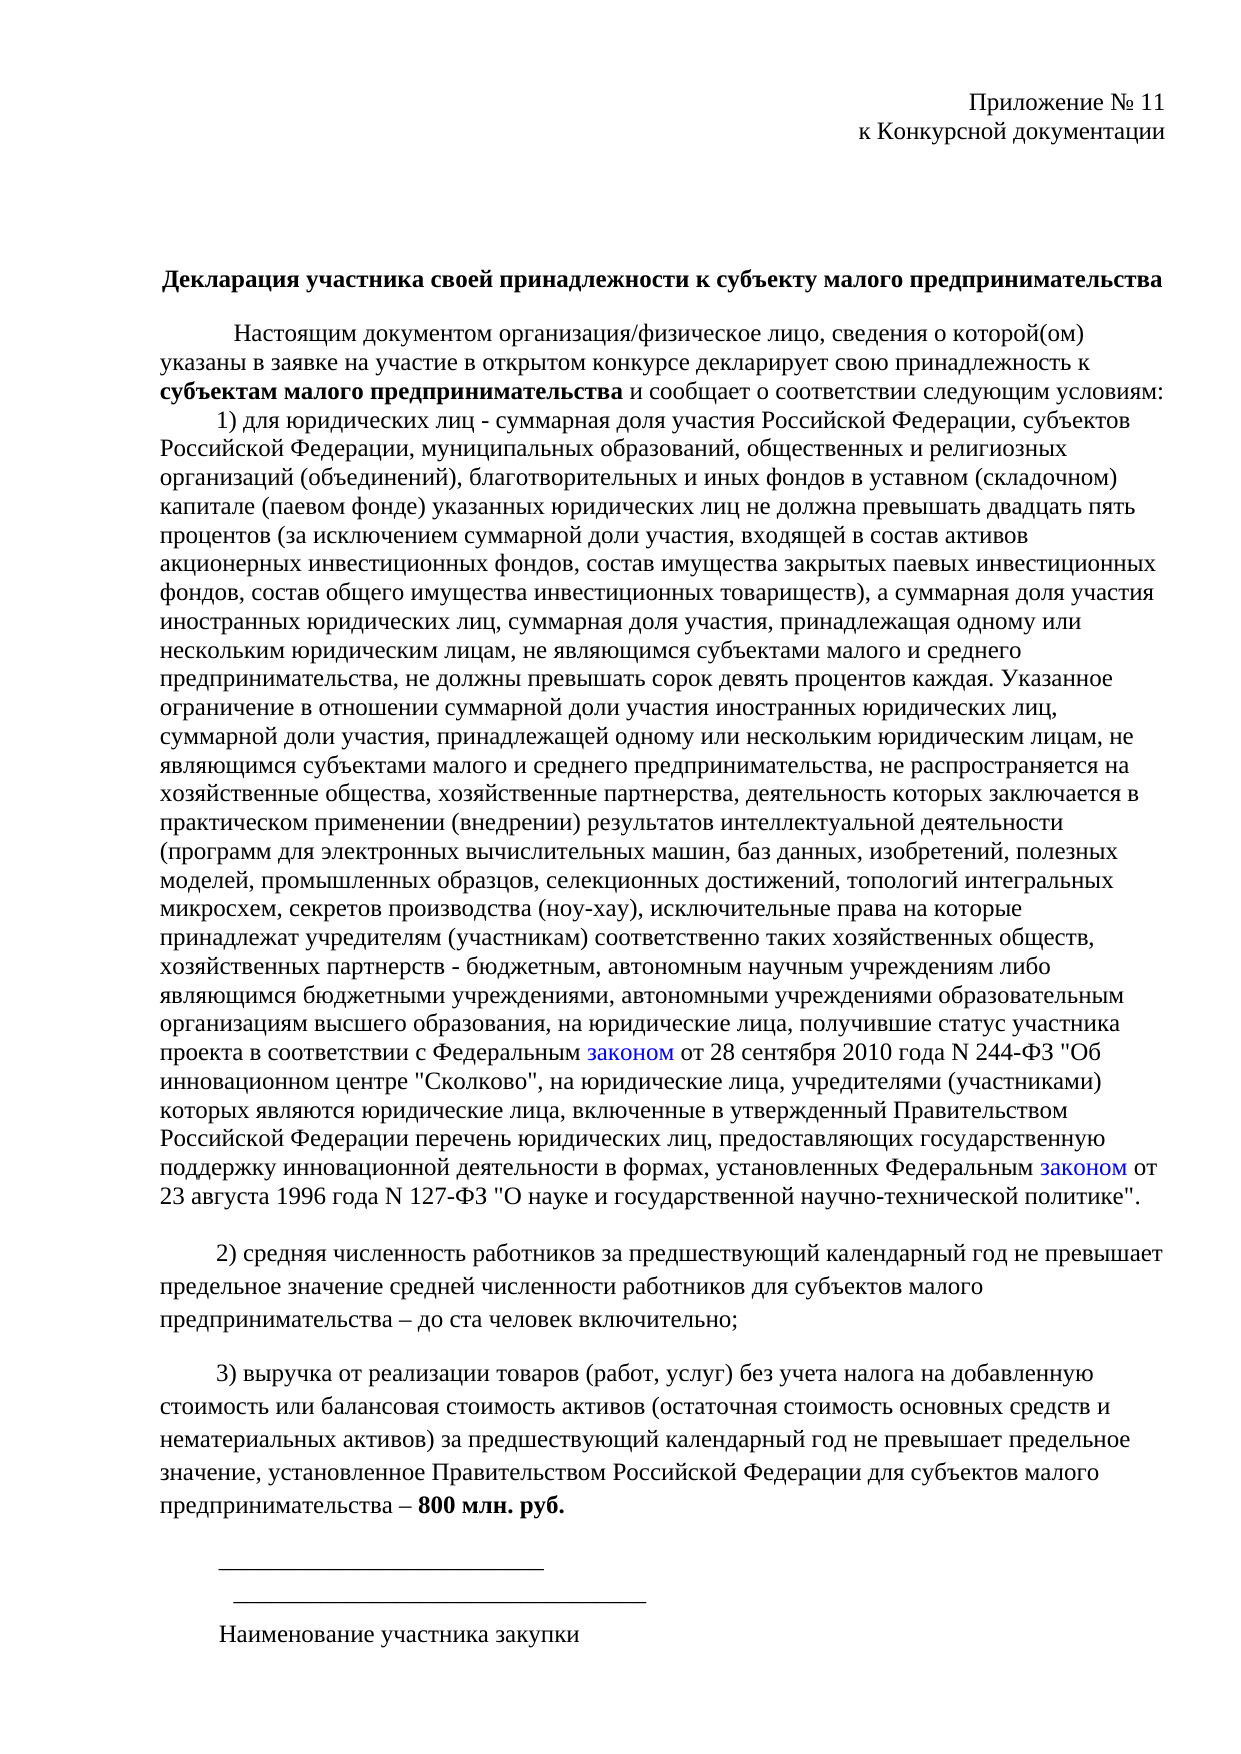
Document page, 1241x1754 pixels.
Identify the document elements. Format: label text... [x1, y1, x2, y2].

text 2) средняя численность работников за предшествующий календарный год не превышает предельное значение средней численности работников для субъектов малого предпринимательства – до ста человек включительно; [159, 1238, 1165, 1333]
text Приложение № 11 [159, 87, 1165, 116]
text к Конкурсной документации [159, 116, 1165, 144]
text Настоящим документом организация/физическое лицо, сведения о которой(ом) указаны в заявке на участие в открытом конкурсе декларирует свою принадлежность к субъектам малого предпринимательства и сообщает о соответствии следующим условиям: [159, 318, 1165, 405]
text Декларация участника своей принадлежности к субъекту малого предпринимательства [159, 264, 1165, 293]
text __________________________ _________________________________ [159, 1544, 1165, 1606]
text 3) выручка от реализации товаров (работ, услуг) без учета налога на добавленную стоимость или балансовая стоимость активов (остаточная стоимость основных средств и нематериальных активов) за предшествующий календарный год не превышает предельное значение, установленное Правительством Российской Федерации для субъектов малого предпринимательства – 800 млн. руб. [159, 1358, 1165, 1519]
text Наименование участника закупки [159, 1619, 1165, 1647]
text 1) для юридических лиц - суммарная доля участия Российской Федерации, субъектов Российской Федерации, муниципальных образований, общественных и религиозных организаций (объединений), благотворительных и иных фондов в уставном (складочном) капитале (паевом фонде) указанных юридических лиц не должна превышать двадцать пять процентов (за исключением суммарной доли участия, входящей в состав активов акционерных инвестиционных фондов, состав имущества закрытых паевых инвестиционных фондов, состав общего имущества инвестиционных товариществ), а суммарная доля участия иностранных юридических лиц, суммарная доля участия, принадлежащая одному или нескольким юридическим лицам, не являющимся субъектами малого и среднего предпринимательства, не должны превышать сорок девять процентов каждая. Указанное ограничение в отношении суммарной доли участия иностранных юридических лиц, суммарной доли участия, принадлежащей одному или нескольким юридическим лицам, не являющимся субъектами малого и среднего предпринимательства, не распространяется на хозяйственные общества, хозяйственные партнерства, деятельность которых заключается в практическом применении (внедрении) результатов интеллектуальной деятельности (программ для электронных вычислительных машин, баз данных, изобретений, полезных моделей, промышленных образцов, селекционных достижений, топологий интегральных микросхем, секретов производства (ноу-хау), исключительные права на которые принадлежат учредителям (участникам) соответственно таких хозяйственных обществ, хозяйственных партнерств - бюджетным, автономным научным учреждениям либо являющимся бюджетными учреждениями, автономными учреждениями образовательным организациям высшего образования, на юридические лица, получившие статус участника проекта в соответствии с Федеральным законом от 28 сентября 2010 года N 244-ФЗ "Об инновационном центре "Сколково", на юридические лица, учредителями (участниками) которых являются юридические лица, включенные в утвержденный Правительством Российской Федерации перечень юридических лиц, предоставляющих государственную поддержку инновационной деятельности в формах, установленных Федеральным законом от 23 августа 1996 года N 127-ФЗ "О науке и государственной научно-технической политике". [159, 405, 1165, 1210]
